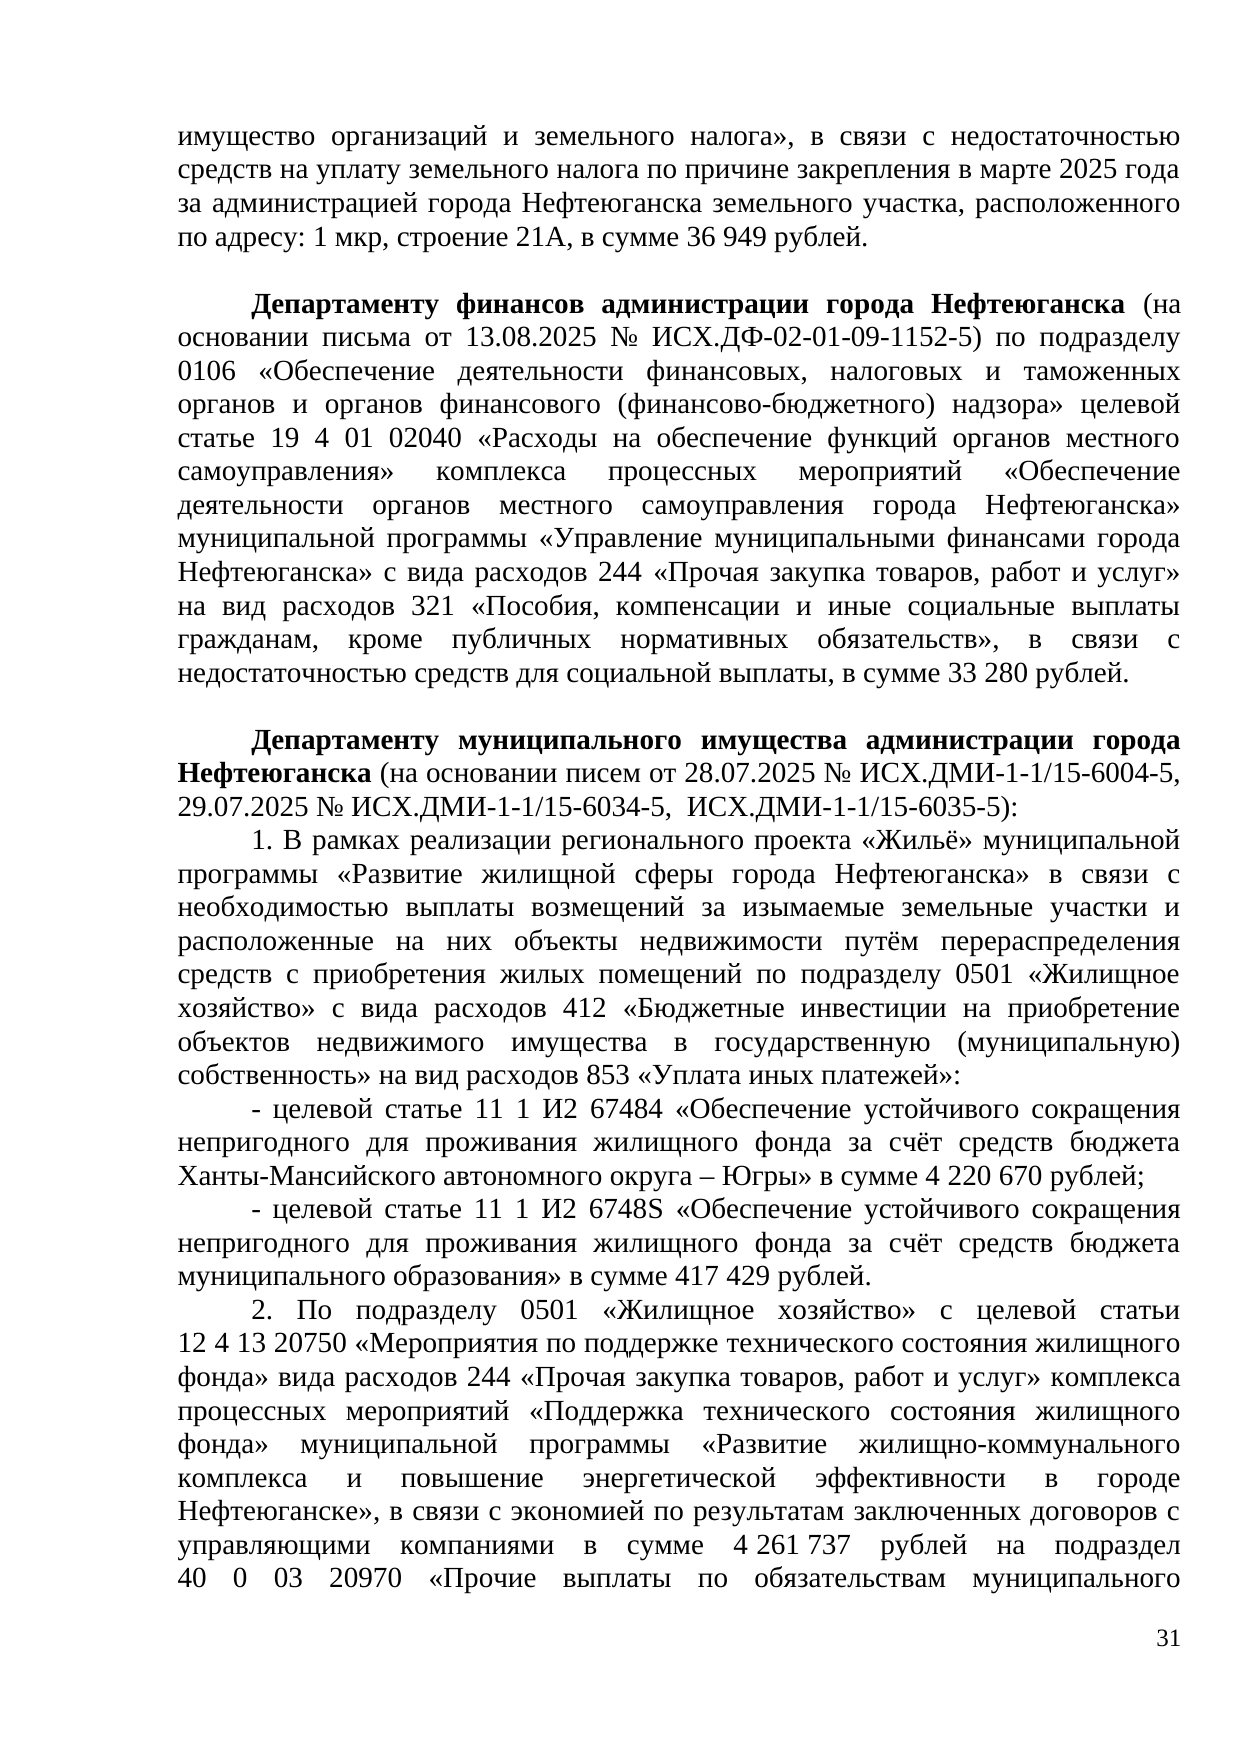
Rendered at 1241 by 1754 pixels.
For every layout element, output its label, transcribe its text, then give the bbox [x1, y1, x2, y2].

text - целевой статье 11 1 И2 6748S «Обеспечение устойчивого сокращения непригодного для проживания жилищного фонда за счёт средств бюджета муниципального образования» в сумме 417 429 рублей. [177, 1191, 1181, 1292]
text - целевой статье 11 1 И2 67484 «Обеспечение устойчивого сокращения непригодного для проживания жилищного фонда за счёт средств бюджета Ханты-Мансийского автономного округа – Югры» в сумме 4 220 670 рублей; [177, 1091, 1181, 1191]
text Департаменту финансов администрации города Нефтеюганска (на основании письма от 13.08.2025 № ИСХ.ДФ-02-01-09-1152-5) по подразделу 0106 «Обеспечение деятельности финансовых, налоговых и таможенных органов и органов финансового (финансово-бюджетного) надзора» целевой статье 19 4 01 02040 «Расходы на обеспечение функций органов местного самоуправления» комплекса процессных мероприятий «Обеспечение деятельности органов местного самоуправления города Нефтеюганска» муниципальной программы «Управление муниципальными финансами города Нефтеюганска» с вида расходов 244 «Прочая закупка товаров, работ и услуг» на вид расходов 321 «Пособия, компенсации и иные социальные выплаты гражданам, кроме публичных нормативных обязательств», в связи с недостаточностью средств для социальной выплаты, в сумме 33 280 рублей. [177, 286, 1181, 688]
text 1. В рамках реализации регионального проекта «Жильё» муниципальной программы «Развитие жилищной сферы города Нефтеюганска» в связи с необходимостью выплаты возмещений за изымаемые земельные участки и расположенные на них объекты недвижимости путём перераспределения средств с приобретения жилых помещений по подразделу 0501 «Жилищное хозяйство» с вида расходов 412 «Бюджетные инвестиции на приобретение объектов недвижимого имущества в государственную (муниципальную) собственность» на вид расходов 853 «Уплата иных платежей»: [177, 822, 1181, 1091]
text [177, 1292, 1181, 1594]
text Департаменту муниципального имущества администрации города Нефтеюганска (на основании писем от 28.07.2025 № ИСХ.ДМИ-1-1/15-6004-5, 29.07.2025 № ИСХ.ДМИ-1-1/15-6034-5, ИСХ.ДМИ-1-1/15-6035-5): [177, 722, 1181, 822]
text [177, 118, 1181, 252]
